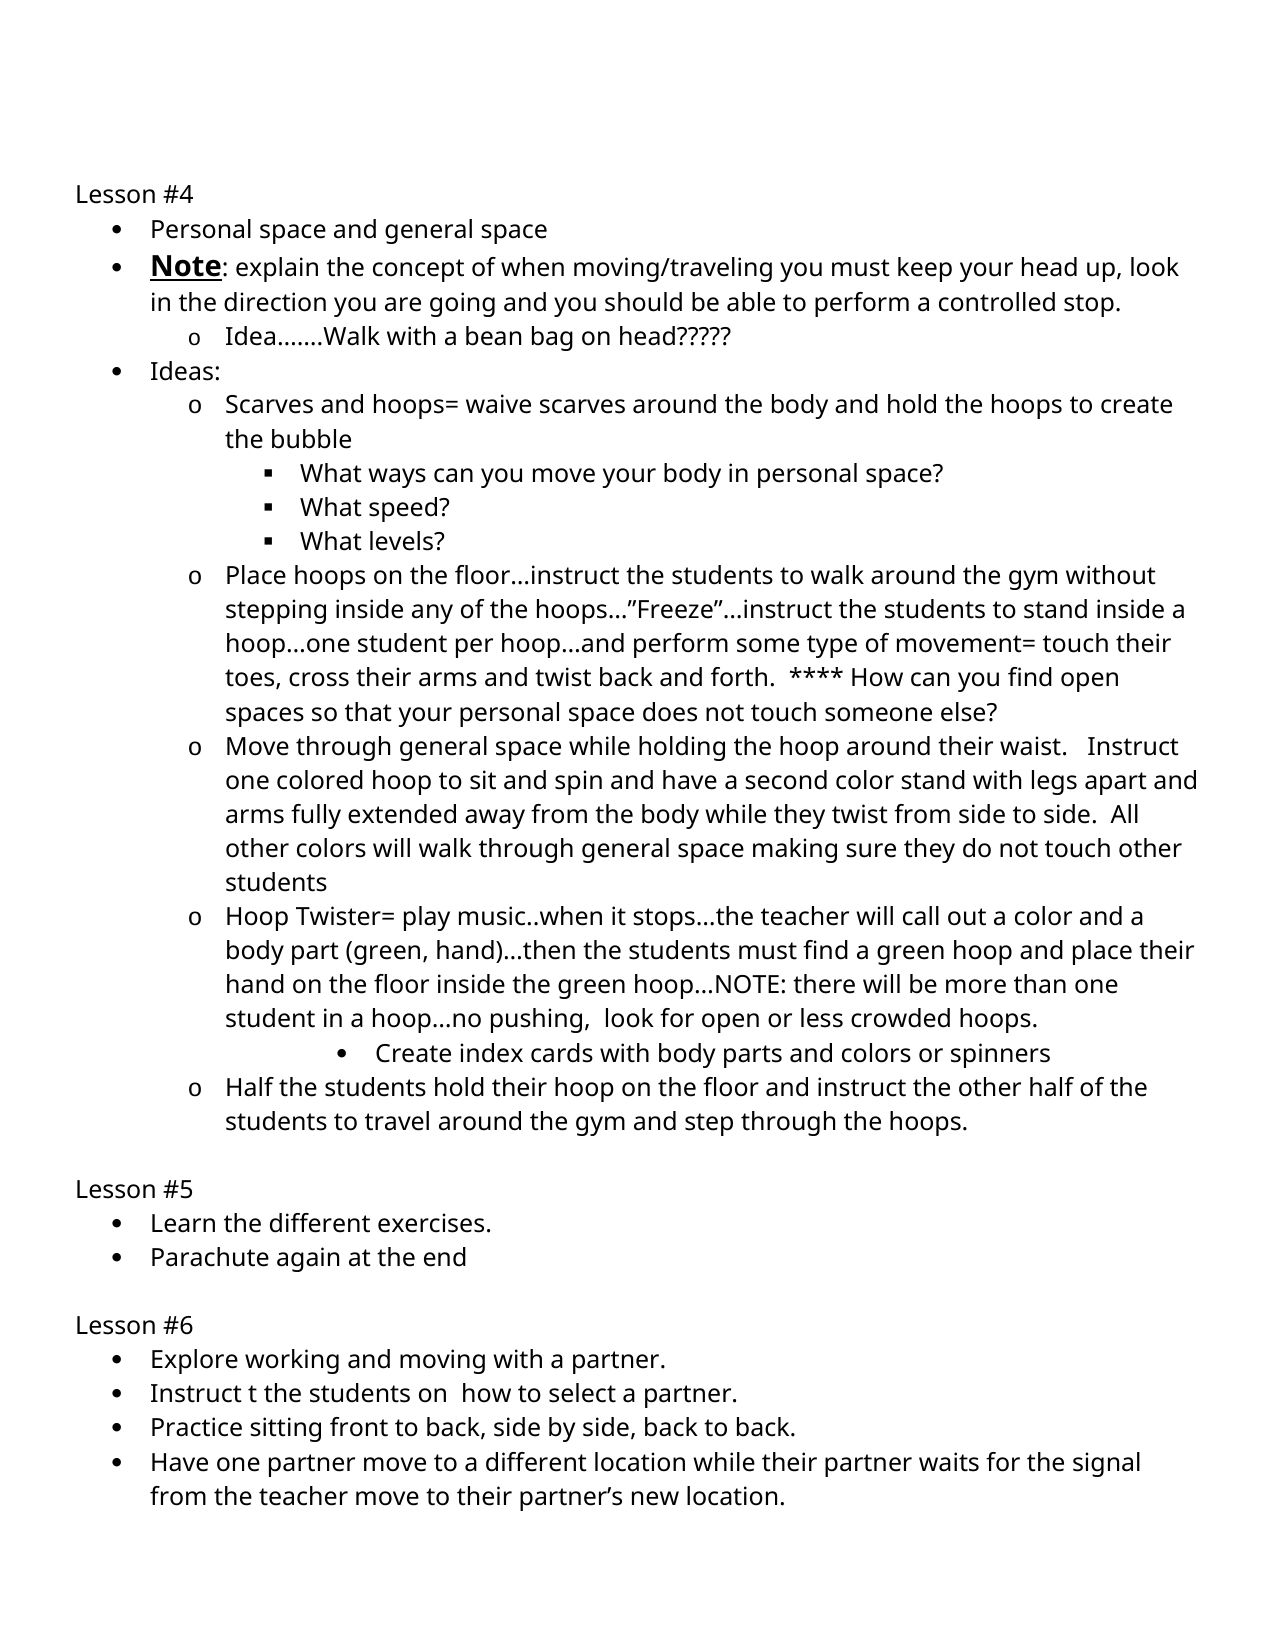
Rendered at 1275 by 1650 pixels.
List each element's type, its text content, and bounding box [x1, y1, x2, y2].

list Half the students hold their hoop on the floor and instruct the other half of the students to travel around the gym and step through the hoops. [187, 1069, 1200, 1138]
list Parachute again at the end [112, 1240, 1200, 1274]
list Lesson #5 [75, 1172, 1200, 1206]
list Practice sitting front to back, side by side, back to back. [112, 1410, 1200, 1444]
text Lesson #4 [75, 177, 1200, 211]
list What ways can you move your body in personal space? [262, 456, 1200, 489]
list Have one partner move to a different location while their partner waits for the signal from the teacher move to their partner’s new location. [112, 1444, 1200, 1512]
list Instruct t the students on how to select a partner. [112, 1376, 1200, 1410]
list Create index cards with body parts and colors or spinners [337, 1035, 1200, 1069]
list Scarves and hoops= waive scarves around the body and hold the hoops to create the bubble [187, 387, 1200, 456]
list Explore working and moving with a partner. [112, 1342, 1200, 1376]
list What speed? [262, 489, 1200, 524]
list Ideas: [112, 353, 1200, 387]
list Move through general space while holding the hoop around their waist. Instruct one colored hoop to sit and spin and have a second color stand with legs apart and arms fully extended away from the body while they twist from side to side. All other colors will walk through general space making sure they do not touch other students [187, 728, 1200, 899]
list Place hoops on the floor…instruct the students to walk around the gym without stepping inside any of the hoops…”Freeze”…instruct the students to stand inside a hoop…one student per hoop…and perform some type of movement= touch their toes, cross their arms and twist back and forth. **** How can you find open spaces so that your personal space does not touch someone else? [187, 558, 1200, 728]
list Note: explain the concept of when moving/traveling you must keep your head up, look in the direction you are going and you should be able to perform a controlled stop. [112, 245, 1200, 319]
list Learn the different exercises. [112, 1206, 1200, 1240]
list Personal space and general space [112, 211, 1200, 245]
list Idea…….Walk with a bean bag on head????? [187, 319, 1200, 353]
list Hoop Twister= play music..when it stops…the teacher will call out a color and a body part (green, hand)…then the students must find a green hoop and place their hand on the floor inside the green hoop…NOTE: there will be more than one student in a hoop…no pushing, look for open or less crowded hoops. [187, 899, 1200, 1035]
list Lesson #6 [75, 1308, 1200, 1342]
list What levels? [262, 524, 1200, 558]
